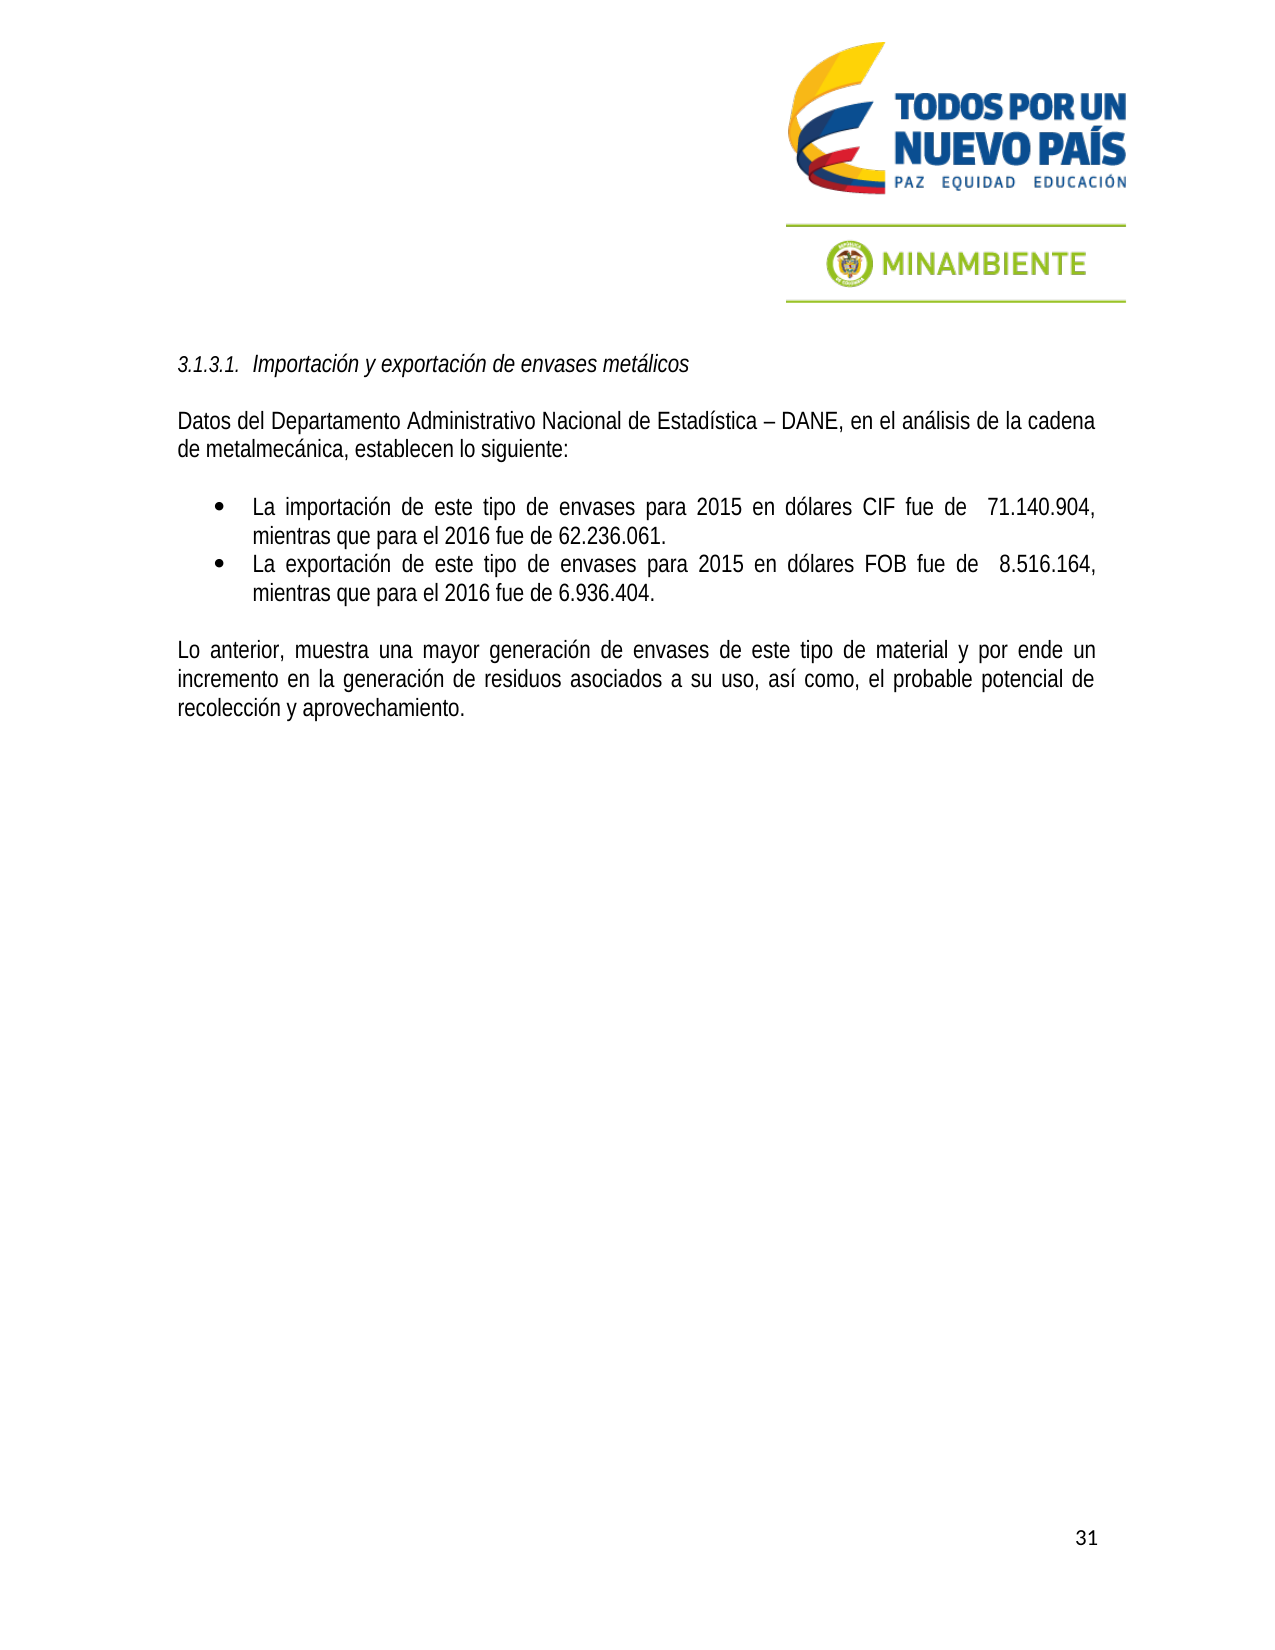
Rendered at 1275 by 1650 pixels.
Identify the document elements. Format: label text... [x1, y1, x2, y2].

list La exportación de este tipo de envases para 2015 en dólares FOB fue de 8.516.164, mientras que para el 2016 fue de 6.936.404. [215, 549, 1098, 607]
picture [785, 42, 1127, 303]
list Importación y exportación de envases metálicos [177, 348, 1098, 377]
text Lo anterior, muestra una mayor generación de envases de este tipo de material y por ende un incremento en la generación de residuos asociados a su uso, así como, el probable potencial de recolección y aprovechamiento. [177, 635, 1098, 721]
text Datos del Departamento Administrativo Nacional de Estadística – DANE, en el análisis de la cadena de metalmecánica, establecen lo siguiente: [177, 406, 1098, 463]
list La importación de este tipo de envases para 2015 en dólares CIF fue de 71.140.904, mientras que para el 2016 fue de 62.236.061. [215, 492, 1098, 549]
